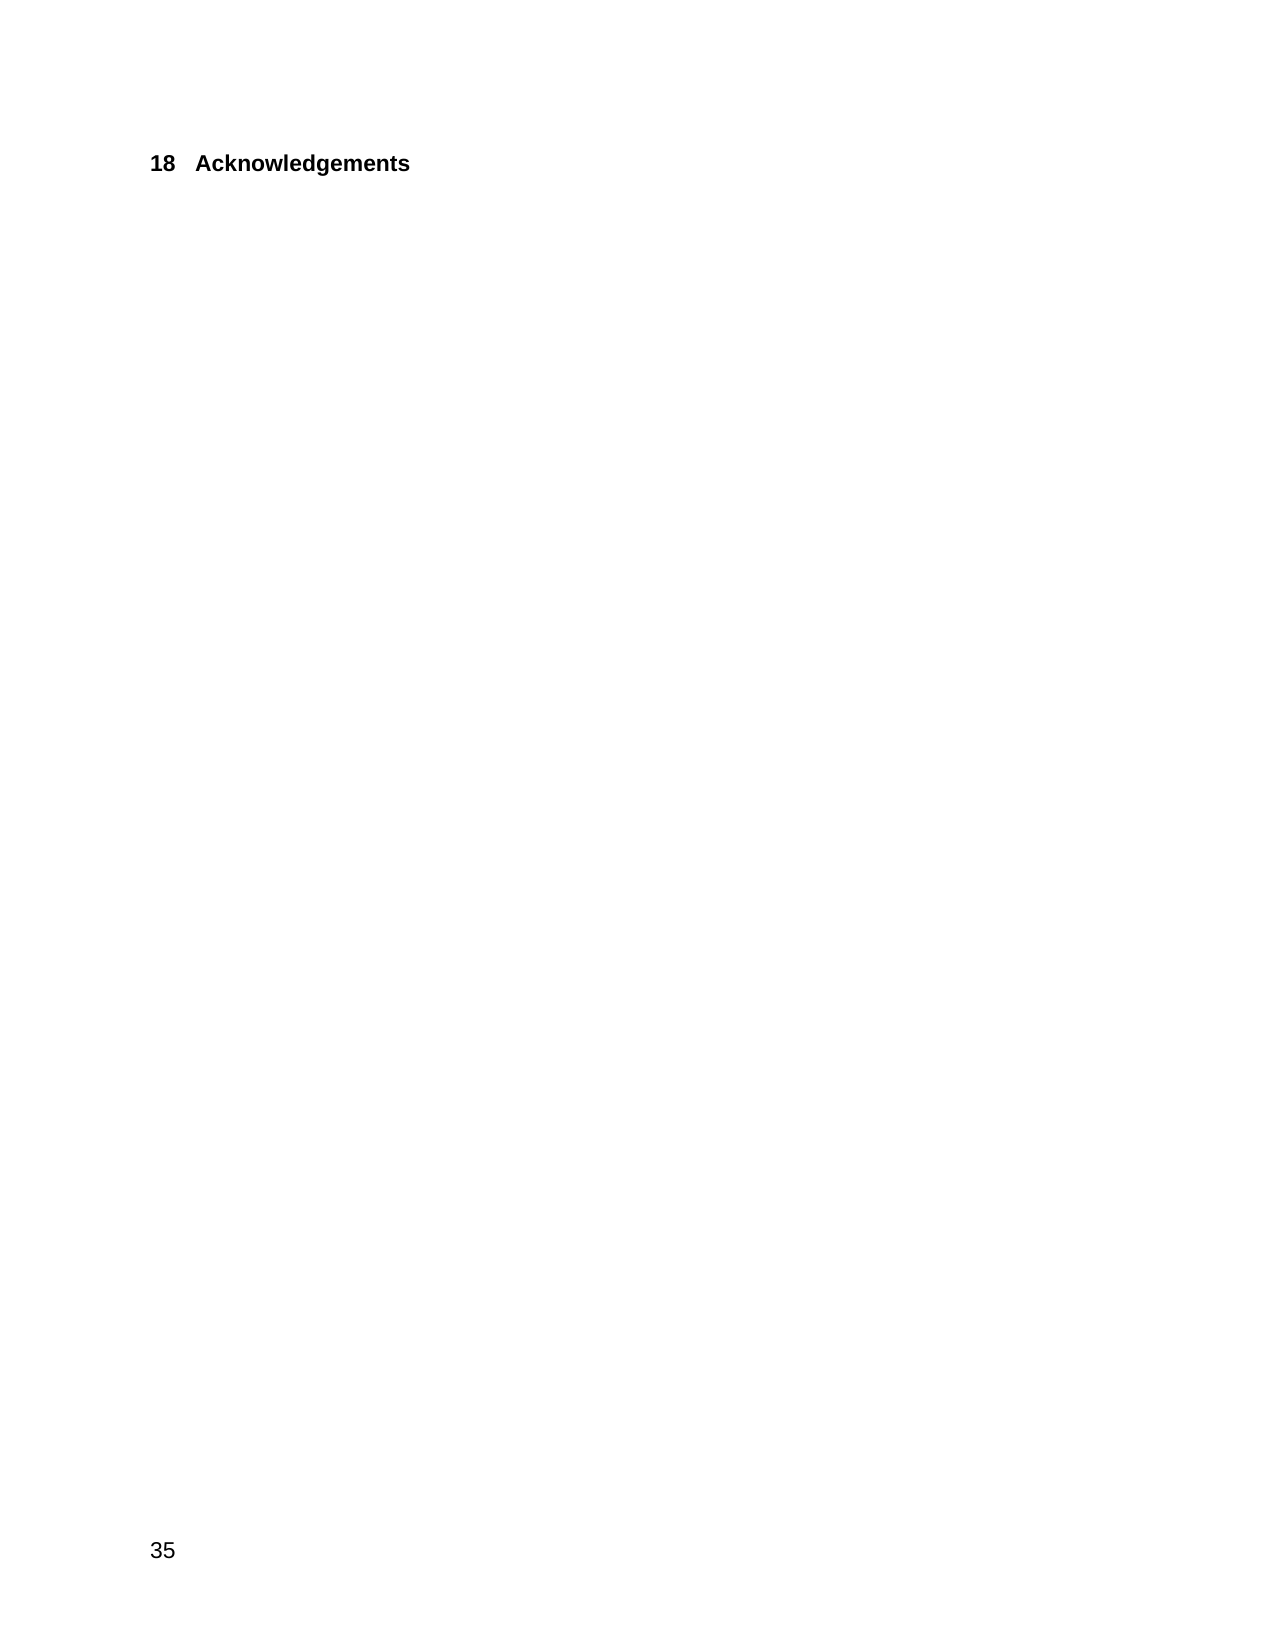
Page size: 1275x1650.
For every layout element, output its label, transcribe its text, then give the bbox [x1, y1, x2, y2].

subtitle Acknowledgements [150, 150, 1125, 176]
